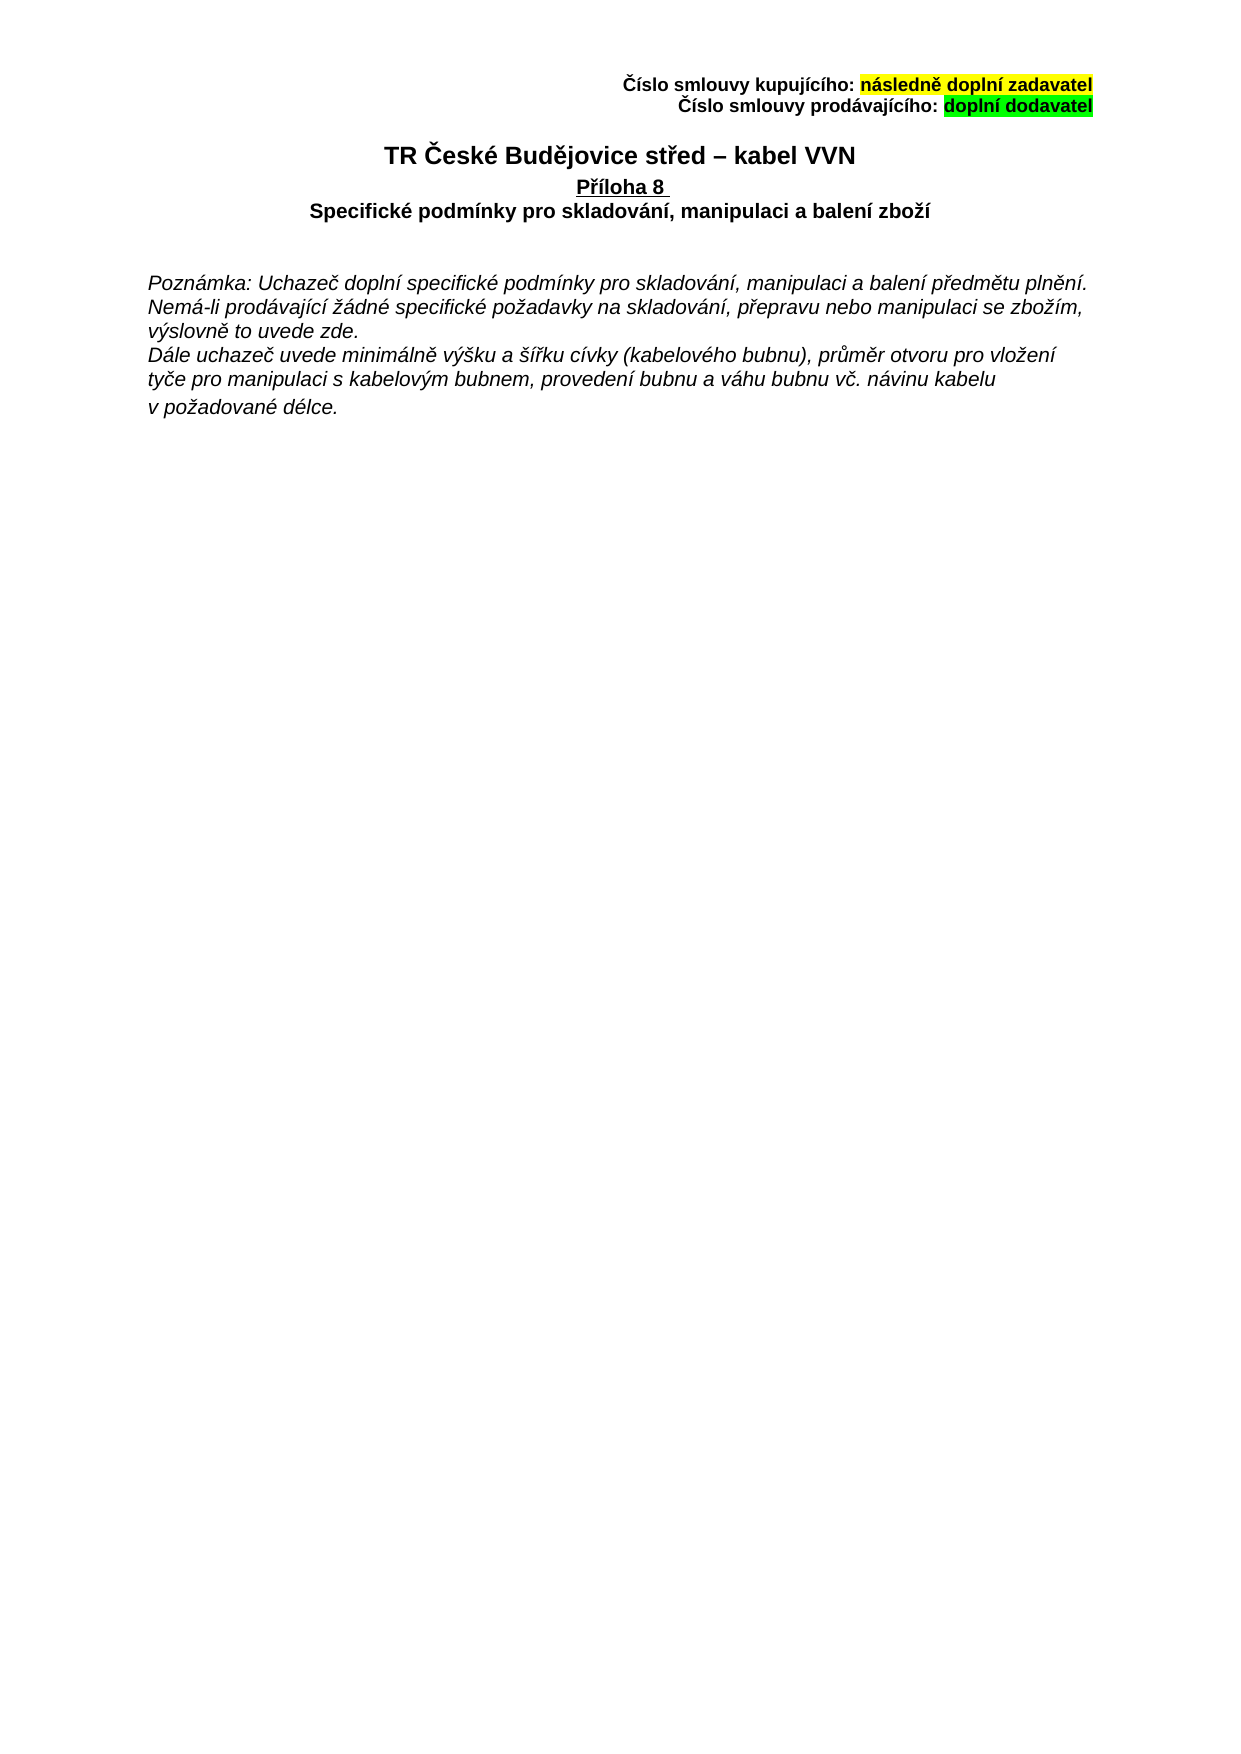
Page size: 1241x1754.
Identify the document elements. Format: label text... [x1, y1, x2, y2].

text Dále uchazeč uvede minimálně výšku a šířku cívky (kabelového bubnu), průměr otvoru pro vložení tyče pro manipulaci s kabelovým bubnem, provedení bubnu a váhu bubnu vč. návinu kabelu v požadované délce. [148, 343, 1093, 419]
text Poznámka: Uchazeč doplní specifické podmínky pro skladování, manipulaci a balení předmětu plnění. Nemá-li prodávající žádné specifické požadavky na skladování, přepravu nebo manipulaci se zbožím, výslovně to uvede zde. [148, 271, 1093, 343]
